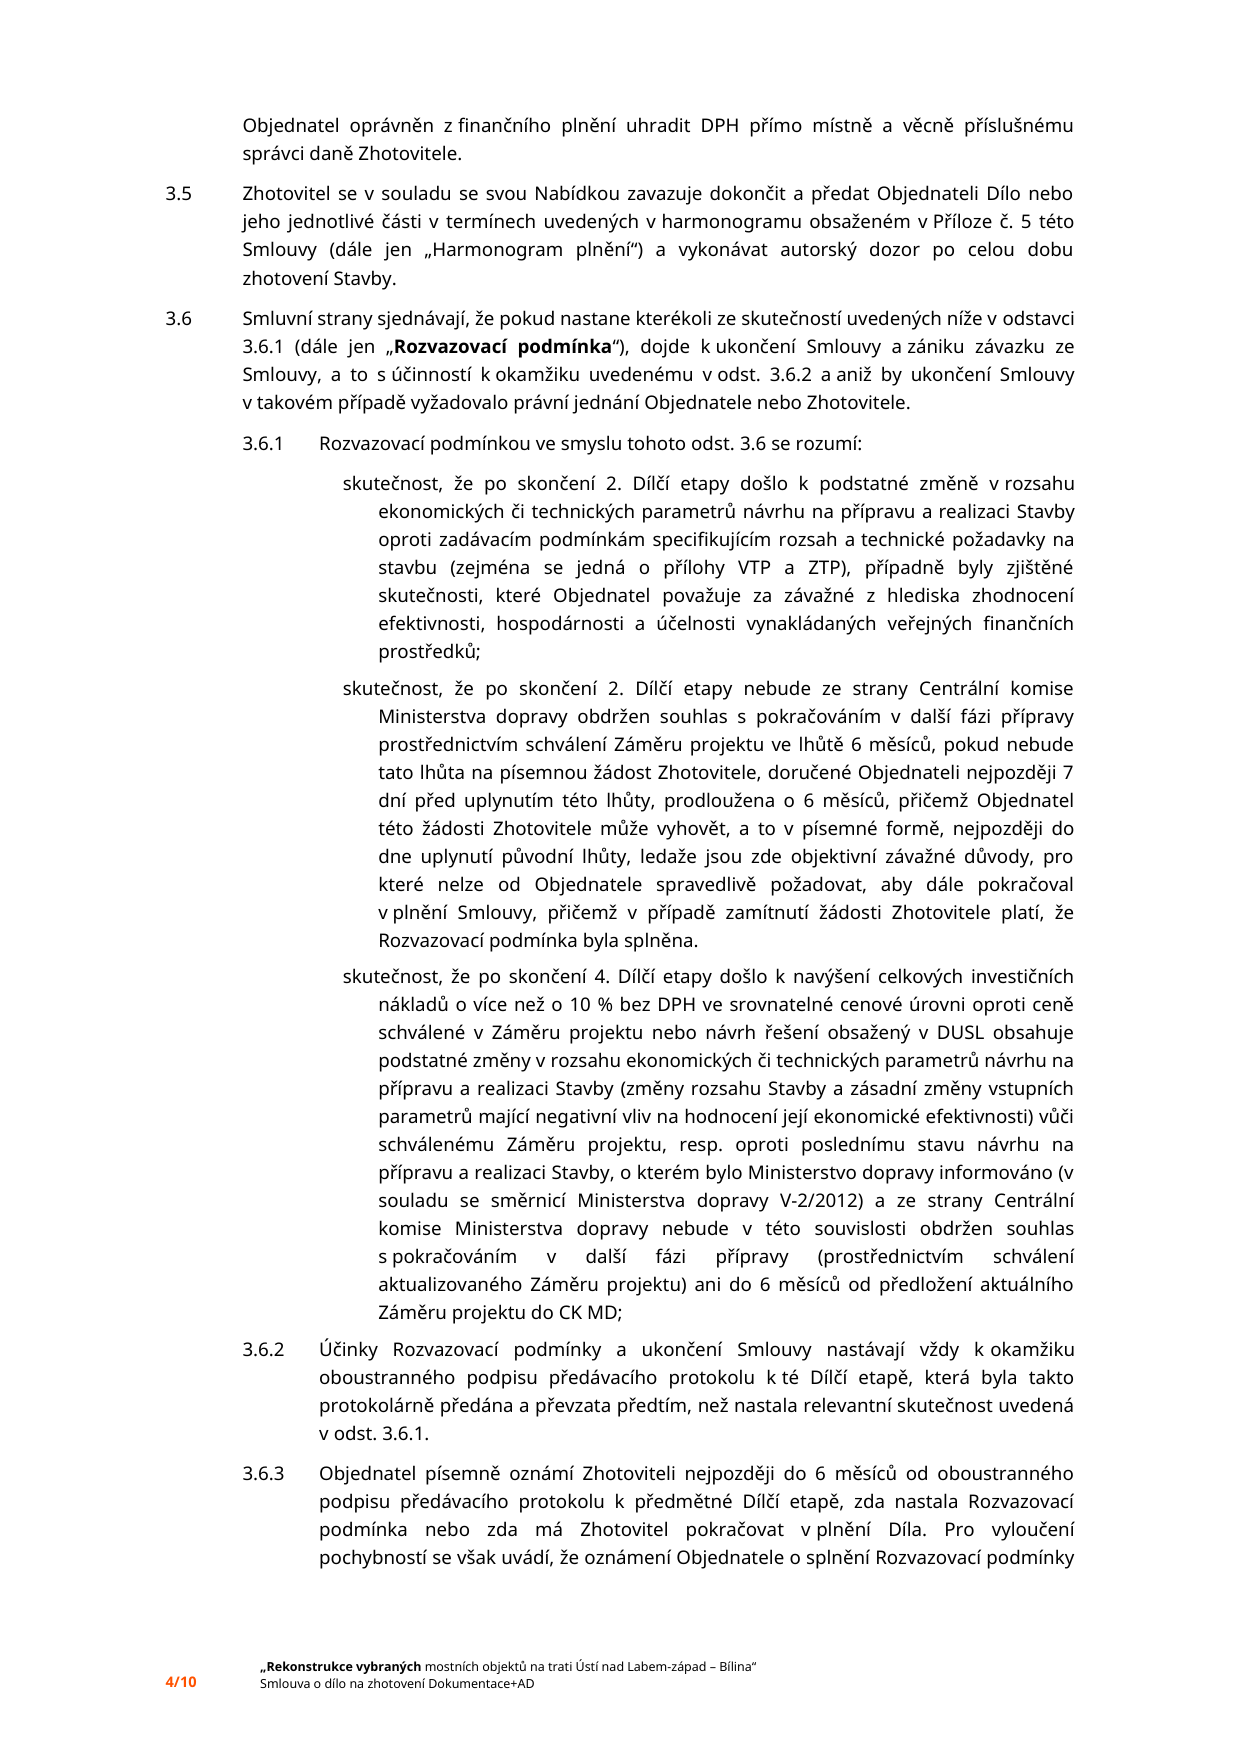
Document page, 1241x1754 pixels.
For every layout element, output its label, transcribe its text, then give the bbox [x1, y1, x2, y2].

list skutečnost, že po skončení 2. Dílčí etapy nebude ze strany Centrální komise Ministerstva dopravy obdržen souhlas s pokračováním v další fázi přípravy prostřednictvím schválení Záměru projektu ve lhůtě 6 měsíců, pokud nebude tato lhůta na písemnou žádost Zhotovitele, doručené Objednateli nejpozději 7 dní před uplynutím této lhůty, prodloužena o 6 měsíců, přičemž Objednatel této žádosti Zhotovitele může vyhovět, a to v písemné formě, nejpozději do dne uplynutí původní lhůty, ledaže jsou zde objektivní závažné důvody, pro které nelze od Objednatele spravedlivě požadovat, aby dále pokračoval v plnění Smlouvy, přičemž v případě zamítnutí žádosti Zhotovitele platí, že Rozvazovací podmínka byla splněna. [343, 675, 1075, 953]
text Zhotovitel se v souladu se svou Nabídkou zavazuje dokončit a předat Objednateli Dílo nebo jeho jednotlivé části v termínech uvedených v harmonogramu obsaženém v Příloze č. 5 této Smlouvy (dále jen „Harmonogram plnění“) a vykonávat autorský dozor po celou dobu zhotovení Stavby. [165, 181, 1075, 290]
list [242, 1461, 1075, 1570]
list Účinky Rozvazovací podmínky a ukončení Smlouvy nastávají vždy k okamžiku oboustranného podpisu předávacího protokolu k té Dílčí etapě, která byla takto protokolárně předána a převzata předtím, než nastala relevantní skutečnost uvedená v odst. 3.6.1. [242, 1336, 1075, 1446]
list Rozvazovací podmínkou ve smyslu tohoto odst. 3.6 se rozumí: [242, 430, 1075, 455]
list skutečnost, že po skončení 4. Dílčí etapy došlo k navýšení celkových investičních nákladů o více než o 10 % bez DPH ve srovnatelné cenové úrovni oproti ceně schválené v Záměru projektu nebo návrh řešení obsažený v DUSL obsahuje podstatné změny v rozsahu ekonomických či technických parametrů návrhu na přípravu a realizaci Stavby (změny rozsahu Stavby a zásadní změny vstupních parametrů mající negativní vliv na hodnocení její ekonomické efektivnosti) vůči schválenému Záměru projektu, resp. oproti poslednímu stavu návrhu na přípravu a realizaci Stavby, o kterém bylo Ministerstvo dopravy informováno (v souladu se směrnicí Ministerstva dopravy V-2/2012) a ze strany Centrální komise Ministerstva dopravy nebude v této souvislosti obdržen souhlas s pokračováním v další fázi přípravy (prostřednictvím schválení aktualizovaného Záměru projektu) ani do 6 měsíců od předložení aktuálního Záměru projektu do CK MD; [343, 963, 1075, 1325]
list Smluvní strany sjednávají, že pokud nastane kterékoli ze skutečností uvedených níže v odstavci 3.6.1 (dále jen „Rozvazovací podmínka“), dojde k ukončení Smlouvy a zániku závazku ze Smlouvy, a to s účinností k okamžiku uvedenému v odst. 3.6.2 a aniž by ukončení Smlouvy v takovém případě vyžadovalo právní jednání Objednatele nebo Zhotovitele. [165, 305, 1075, 415]
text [165, 112, 1075, 166]
list skutečnost, že po skončení 2. Dílčí etapy došlo k podstatné změně v rozsahu ekonomických či technických parametrů návrhu na přípravu a realizaci Stavby oproti zadávacím podmínkám specifikujícím rozsah a technické požadavky na stavbu (zejména se jedná o přílohy VTP a ZTP), případně byly zjištěné skutečnosti, které Objednatel považuje za závažné z hlediska zhodnocení efektivnosti, hospodárnosti a účelnosti vynakládaných veřejných finančních prostředků; [343, 470, 1075, 664]
